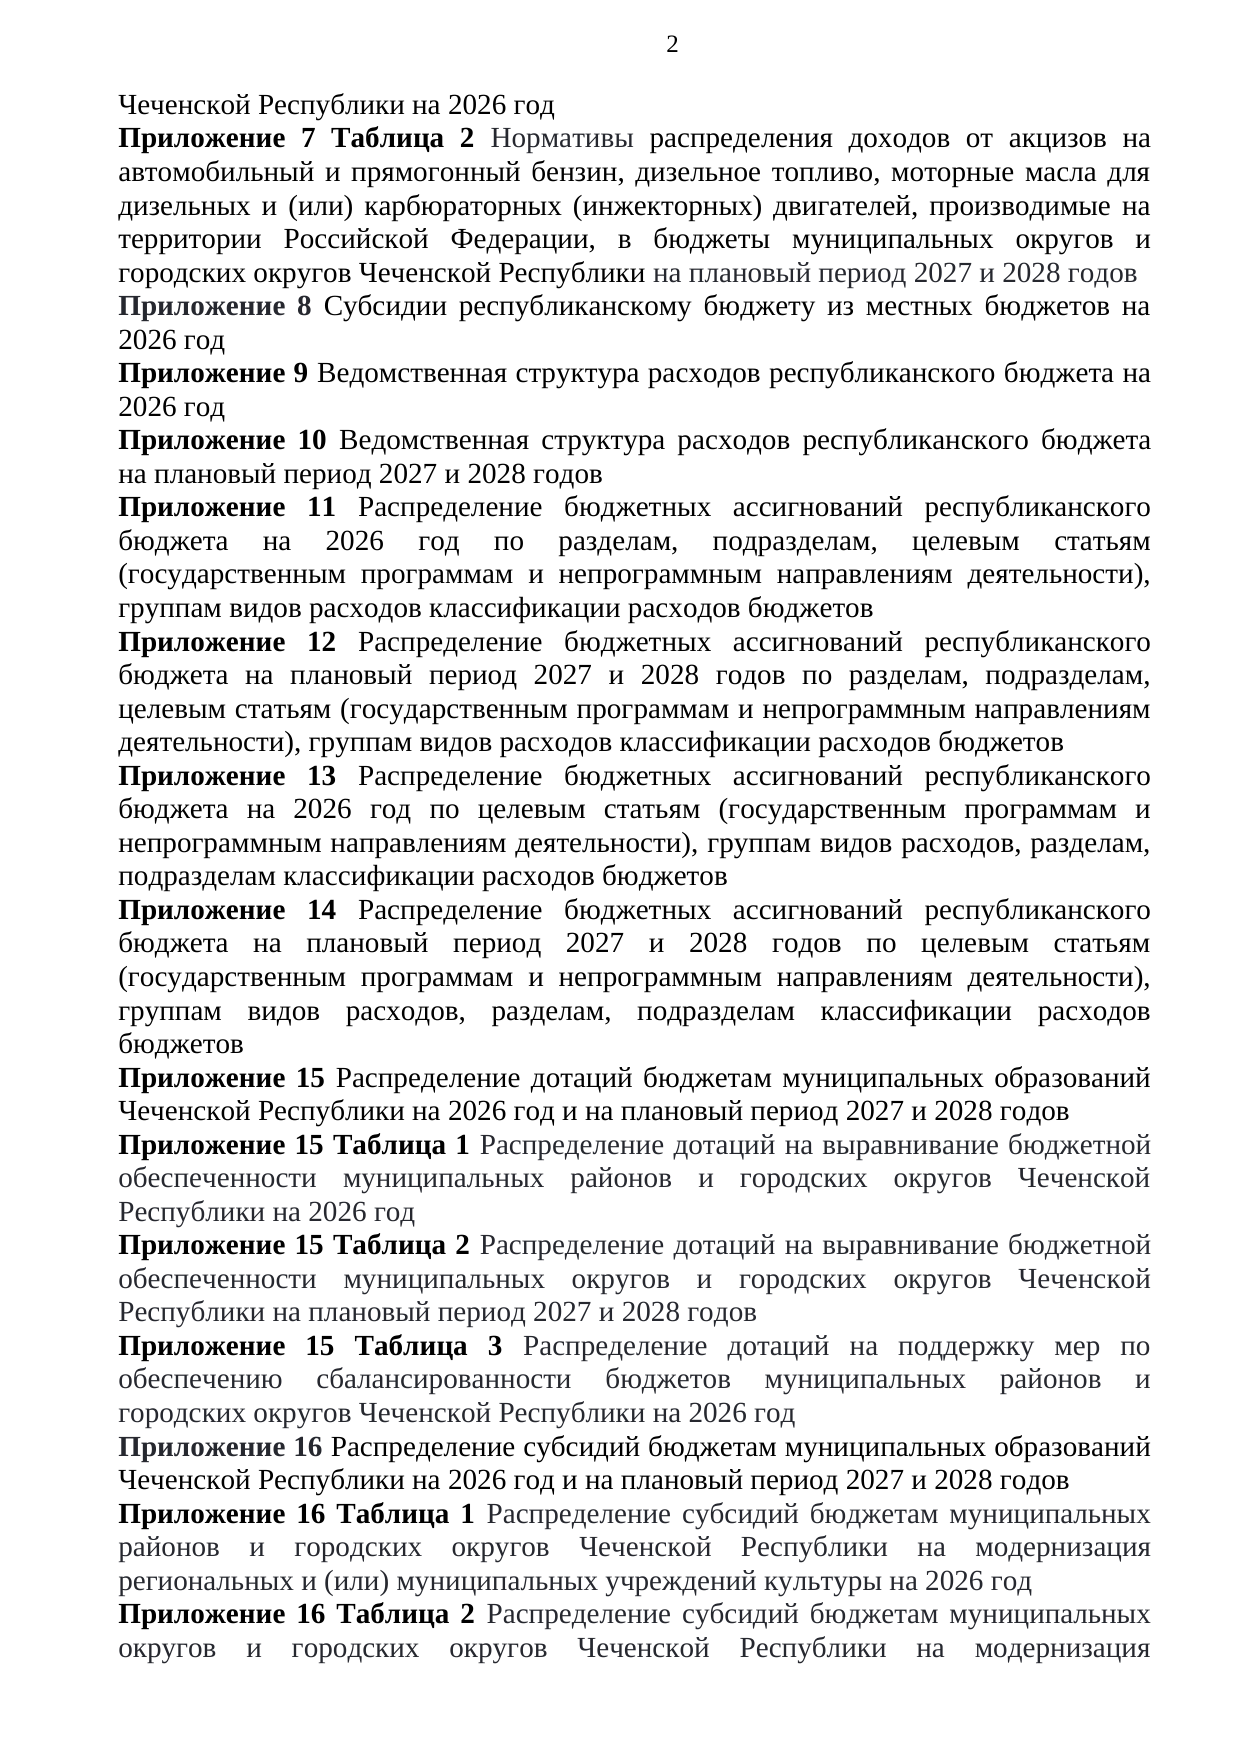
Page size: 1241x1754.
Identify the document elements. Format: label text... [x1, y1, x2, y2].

text Приложение 15 Таблица 2 Распределение дотаций на выравнивание бюджетной обеспеченности муниципальных округов и городских округов Чеченской Республики на плановый период 2027 и 2028 годов [118, 1227, 1152, 1328]
text Приложение 16 Таблица 1 Распределение субсидий бюджетам муниципальных районов и городских округов Чеченской Республики на модернизация региональных и (или) муниципальных учреждений культуры на 2026 год [118, 1496, 1152, 1596]
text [118, 87, 1152, 121]
text Приложение 8 Субсидии республиканскому бюджету из местных бюджетов на 2026 год [118, 288, 1152, 355]
text Приложение 10 Ведомственная структура расходов республиканского бюджета на плановый период 2027 и 2028 годов [118, 422, 1152, 489]
text Приложение 16 Распределение субсидий бюджетам муниципальных образований Чеченской Республики на 2026 год и на плановый период 2027 и 2028 годов [118, 1429, 1152, 1496]
text Приложение 15 Таблица 3 Распределение дотаций на поддержку мер по обеспечению сбалансированности бюджетов муниципальных районов и городских округов Чеченской Республики на 2026 год [118, 1328, 1152, 1429]
text Приложение 14 Распределение бюджетных ассигнований республиканского бюджета на плановый период 2027 и 2028 годов по целевым статьям (государственным программам и непрограммным направлениям деятельности), группам видов расходов, разделам, подразделам классификации расходов бюджетов [118, 892, 1152, 1060]
text Приложение 12 Распределение бюджетных ассигнований республиканского бюджета на плановый период 2027 и 2028 годов по разделам, подразделам, целевым статьям (государственным программам и непрограммным направлениям деятельности), группам видов расходов классификации расходов бюджетов [118, 624, 1152, 758]
text Приложение 9 Ведомственная структура расходов республиканского бюджета на 2026 год [118, 355, 1152, 422]
text Приложение 13 Распределение бюджетных ассигнований республиканского бюджета на 2026 год по целевым статьям (государственным программам и непрограммным направлениям деятельности), группам видов расходов, разделам, подразделам классификации расходов бюджетов [118, 758, 1152, 892]
text Приложение 15 Распределение дотаций бюджетам муниципальных образований Чеченской Республики на 2026 год и на плановый период 2027 и 2028 годов [118, 1060, 1152, 1127]
text Приложение 7 Таблица 2 Нормативы распределения доходов от акцизов на автомобильный и прямогонный бензин, дизельное топливо, моторные масла для дизельных и (или) карбюраторных (инжекторных) двигателей, производимые на территории Российской Федерации, в бюджеты муниципальных округов и городских округов Чеченской Республики на плановый период 2027 и 2028 годов [118, 121, 1152, 288]
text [118, 1596, 1152, 1663]
text Приложение 15 Таблица 1 Распределение дотаций на выравнивание бюджетной обеспеченности муниципальных районов и городских округов Чеченской Республики на 2026 год [118, 1127, 1152, 1227]
text Приложение 11 Распределение бюджетных ассигнований республиканского бюджета на 2026 год по разделам, подразделам, целевым статьям (государственным программам и непрограммным направлениям деятельности), группам видов расходов классификации расходов бюджетов [118, 489, 1152, 624]
